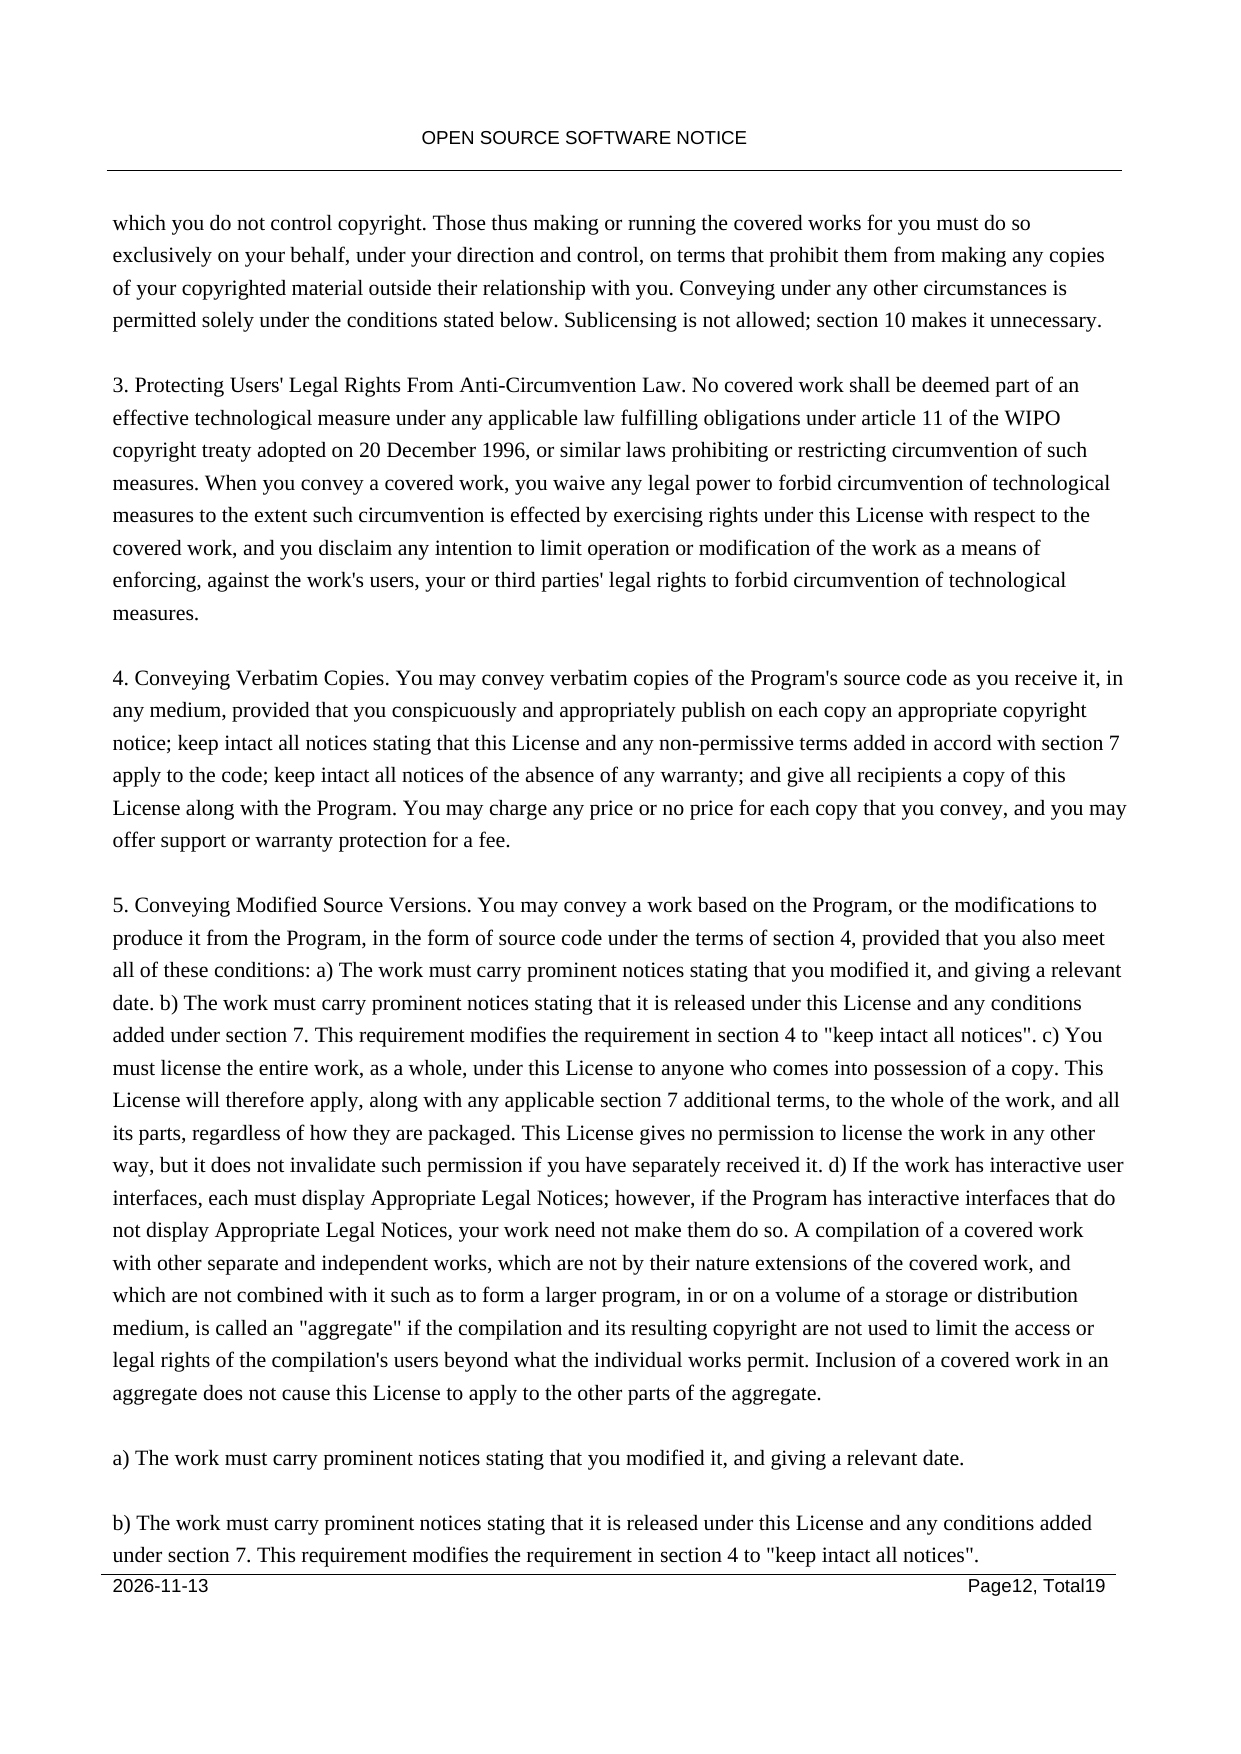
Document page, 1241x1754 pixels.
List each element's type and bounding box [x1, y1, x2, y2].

text [112, 206, 1128, 1571]
